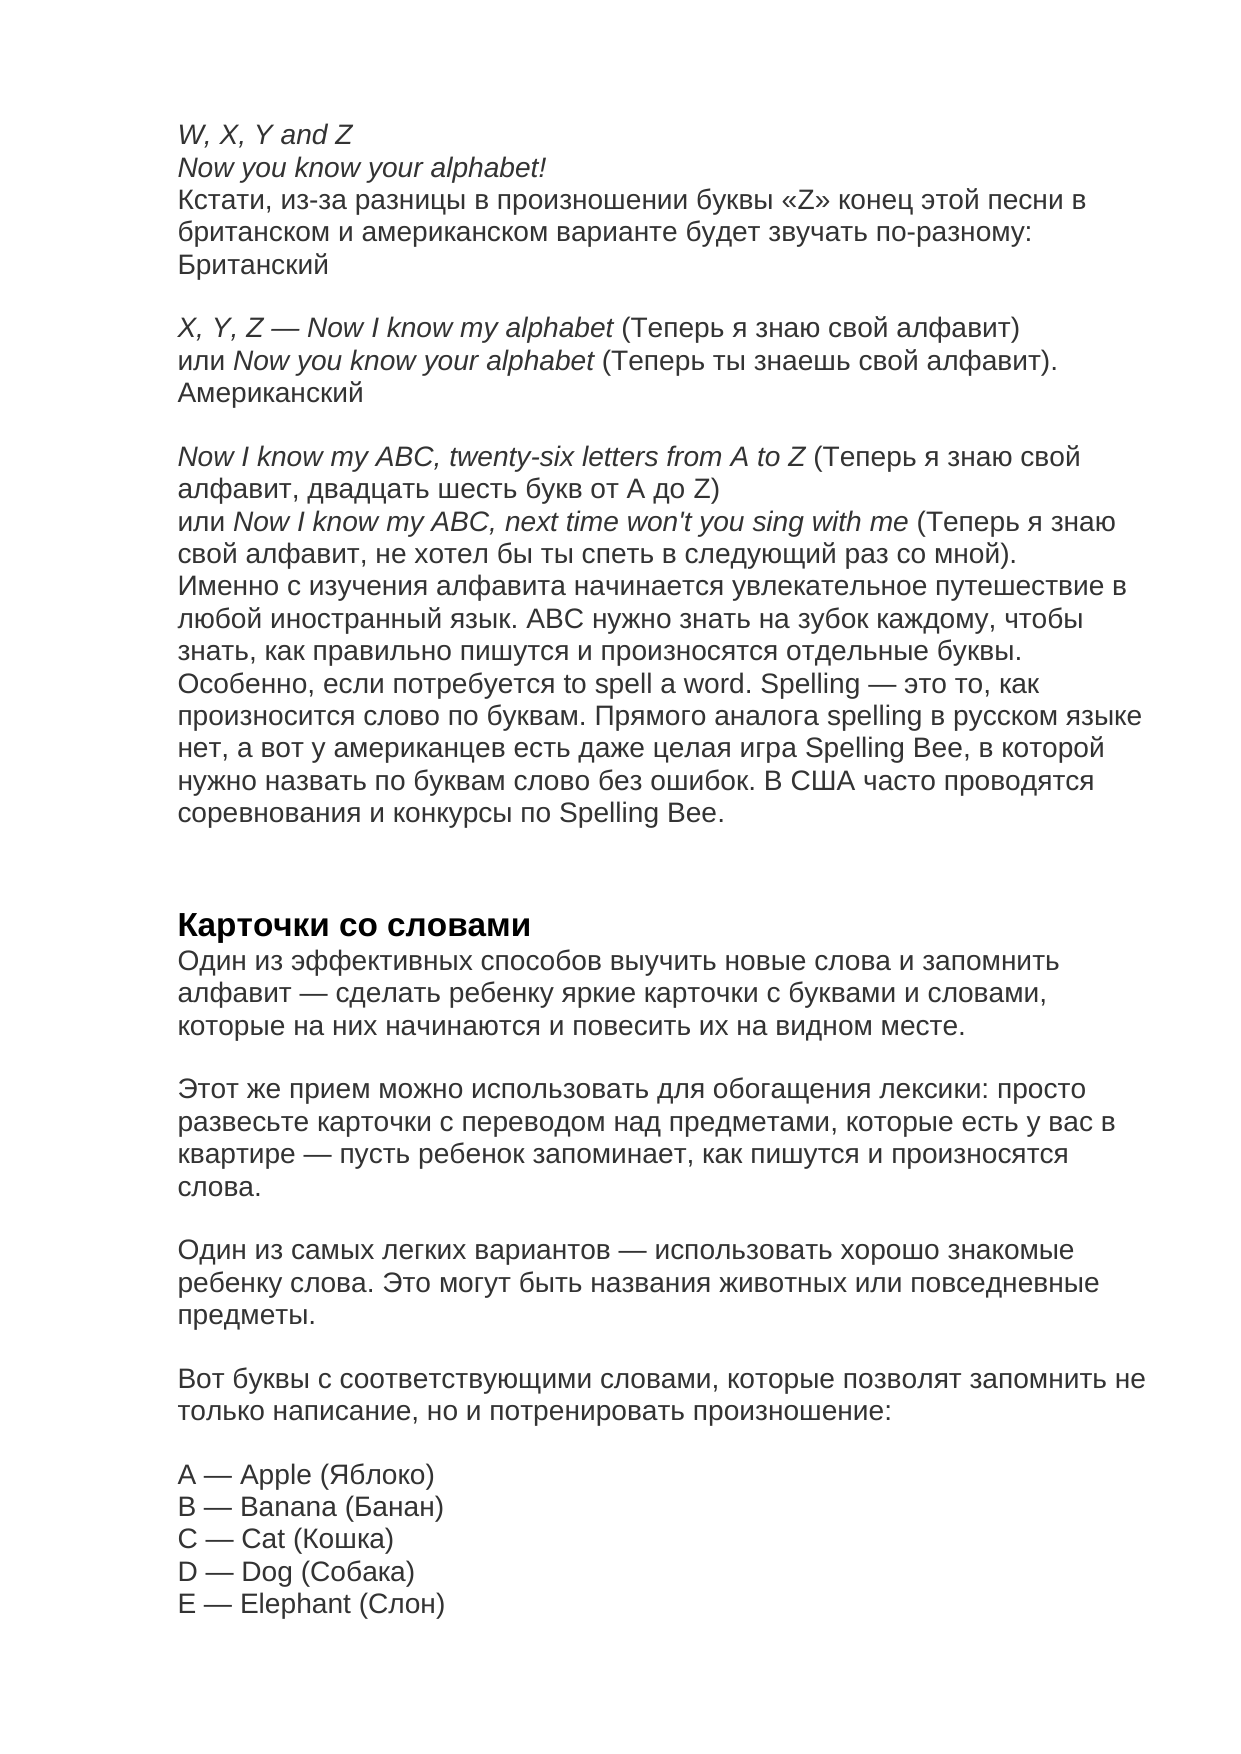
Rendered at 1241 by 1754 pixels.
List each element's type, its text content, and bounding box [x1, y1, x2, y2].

text Именно с изучения алфавита начинается увлекательное путешествие в любой иностранный язык. ABC нужно знать на зубок каждому, чтобы знать, как правильно пишутся и произносятся отдельные буквы. Особенно, если потребуется to spell a word. Spelling — это то, как произносится слово по буквам. Прямого аналога spelling в русском языке нет, а вот у американцев есть даже целая игра Spelling Bee, в которой нужно назвать по буквам слово без ошибок. В США часто проводятся соревнования и конкурсы по Spelling Bee. [177, 569, 1152, 828]
text Британский [177, 248, 1152, 280]
text Один из самых легких вариантов — использовать хорошо знакомые ребенку слова. Это могут быть названия животных или повседневные предметы. [177, 1233, 1152, 1330]
text X, Y, Z — Now I know my alphabet (Теперь я знаю свой алфавит) или Now you know your alphabet (Теперь ты знаешь свой алфавит). [177, 311, 1152, 376]
text Вот буквы с соответствующими словами, которые позволят запомнить не только написание, но и потренировать произношение: [177, 1362, 1152, 1426]
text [177, 1458, 1152, 1619]
text Один из эффективных способов выучить новые слова и запомнить алфавит — сделать ребенку яркие карточки с буквами и словами, которые на них начинаются и повесить их на видном месте. [177, 944, 1152, 1041]
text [177, 118, 1152, 183]
text Now I know my ABC, twenty-six letters from A to Z (Теперь я знаю свой алфавит, двадцать шесть букв от A до Z) или Now I know my ABC, next time won't you sing with me (Теперь я знаю свой алфавит, не хотел бы ты спеть в следующий раз со мной). [177, 440, 1152, 569]
text Кстати, из-за разницы в произношении буквы «Z» конец этой песни в британском и американском варианте будет звучать по-разному: [177, 183, 1152, 248]
text Этот же прием можно использовать для обогащения лексики: просто развесьте карточки с переводом над предметами, которые есть у вас в квартире — пусть ребенок запоминает, как пишутся и произносятся слова. [177, 1072, 1152, 1202]
text Карточки со словами [177, 905, 1152, 944]
text Американский [177, 376, 1152, 408]
